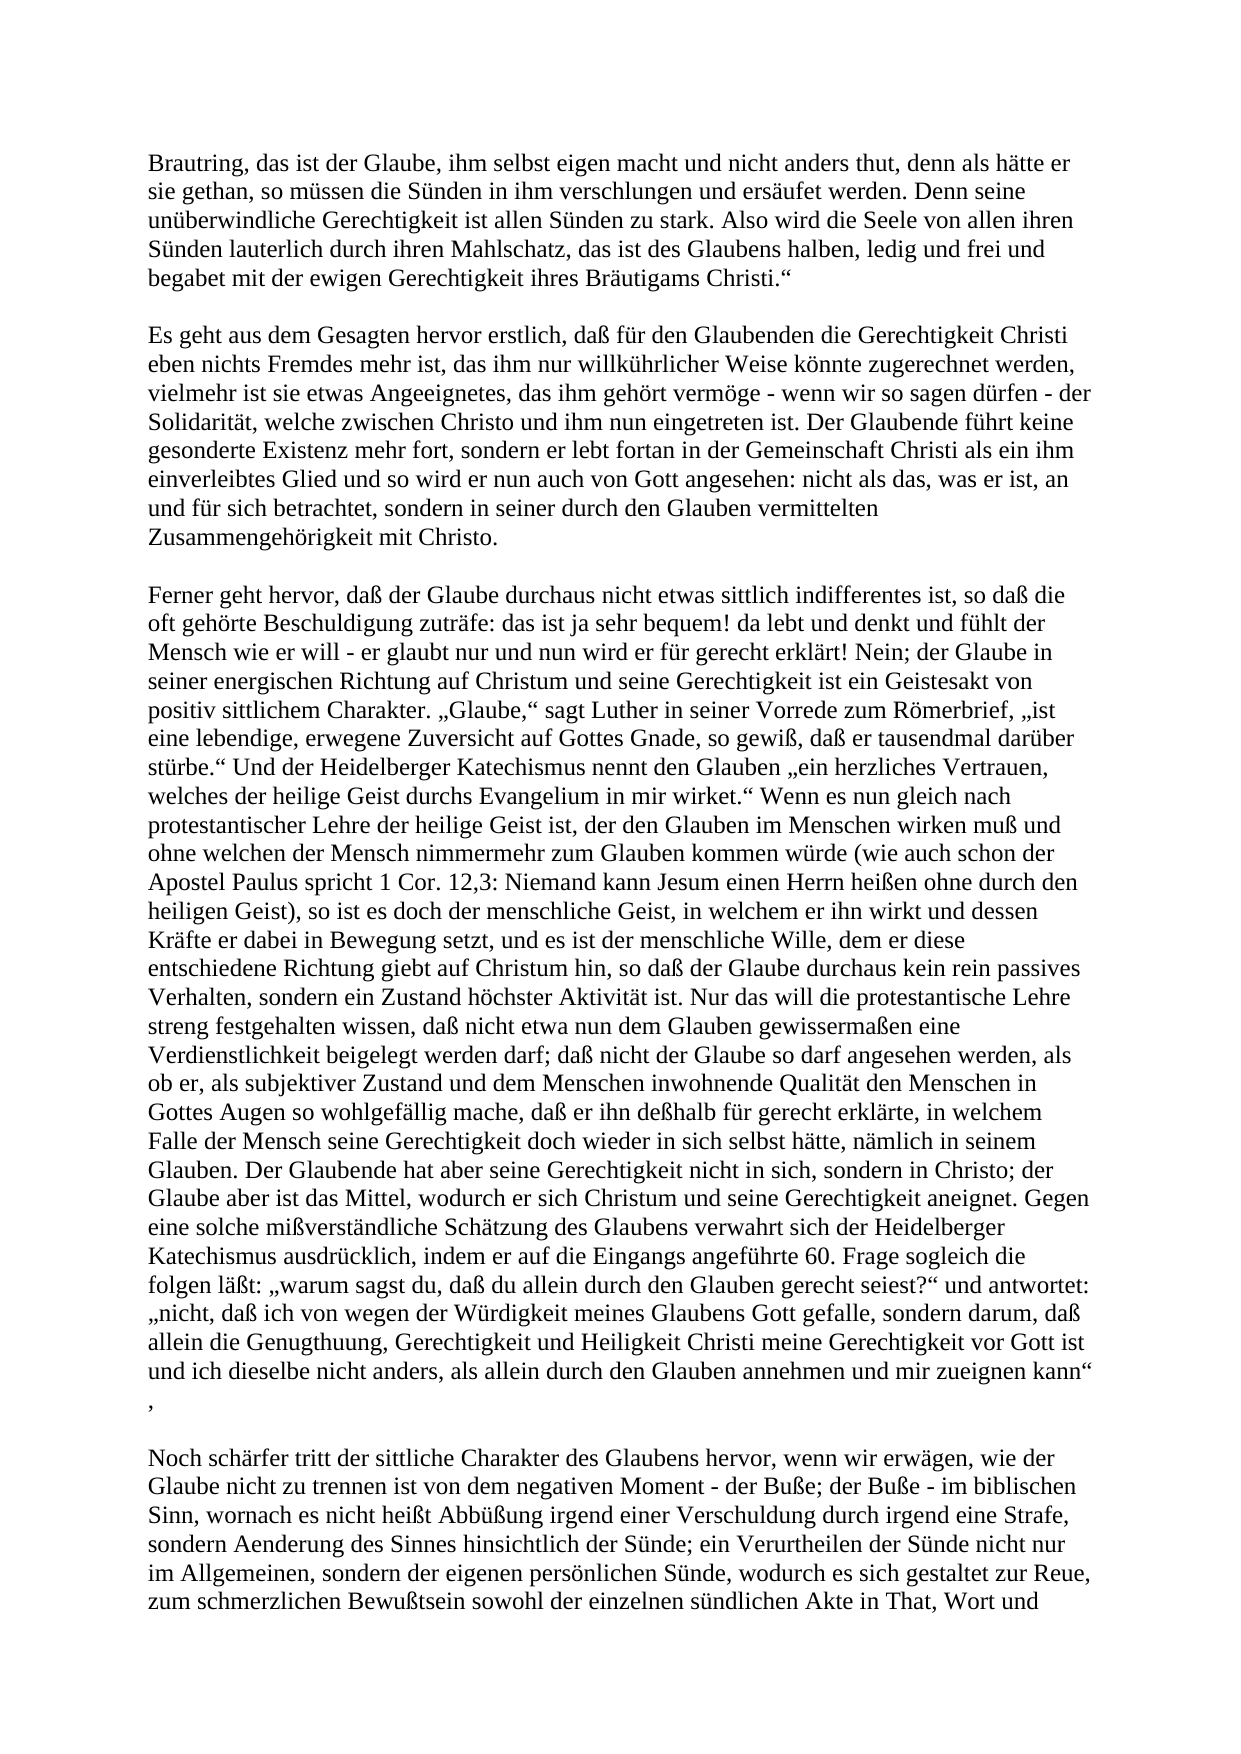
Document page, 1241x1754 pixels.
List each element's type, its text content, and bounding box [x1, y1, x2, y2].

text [148, 1443, 1093, 1615]
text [148, 148, 1093, 291]
text Ferner geht hervor, daß der Glaube durchaus nicht etwas sittlich indifferentes ist, so daß die oft gehörte Beschuldigung zuträfe: das ist ja sehr bequem! da lebt und denkt und fühlt der Mensch wie er will - er glaubt nur und nun wird er für gerecht erklärt! Nein; der Glaube in seiner energischen Richtung auf Christum und seine Gerechtigkeit ist ein Geistesakt von positiv sittlichem Charakter. „Glaube,“ sagt Luther in seiner Vorrede zum Römerbrief, „ist eine lebendige, erwegene Zuversicht auf Gottes Gnade, so gewiß, daß er tausendmal darüber stürbe.“ Und der Heidelberger Katechismus nennt den Glauben „ein herzliches Vertrauen, welches der heilige Geist durchs Evangelium in mir wirket.“ Wenn es nun gleich nach protestantischer Lehre der heilige Geist ist, der den Glauben im Menschen wirken muß und ohne welchen der Mensch nimmermehr zum Glauben kommen würde (wie auch schon der Apostel Paulus spricht 1 Cor. 12,3: Niemand kann Jesum einen Herrn heißen ohne durch den heiligen Geist), so ist es doch der menschliche Geist, in welchem er ihn wirkt und dessen Kräfte er dabei in Bewegung setzt, und es ist der menschliche Wille, dem er diese entschiedene Richtung giebt auf Christum hin, so daß der Glaube durchaus kein rein passives Verhalten, sondern ein Zustand höchster Aktivität ist. Nur das will die protestantische Lehre streng festgehalten wissen, daß nicht etwa nun dem Glauben gewissermaßen eine Verdienstlichkeit beigelegt werden darf; daß nicht der Glaube so darf angesehen werden, als ob er, als subjektiver Zustand und dem Menschen inwohnende Qualität den Menschen in Gottes Augen so wohlgefällig mache, daß er ihn deßhalb für gerecht erklärte, in welchem Falle der Mensch seine Gerechtigkeit doch wieder in sich selbst hätte, nämlich in seinem Glauben. Der Glaubende hat aber seine Gerechtigkeit nicht in sich, sondern in Christo; der Glaube aber ist das Mittel, wodurch er sich Christum und seine Gerechtigkeit aneignet. Gegen eine solche mißverständliche Schätzung des Glaubens verwahrt sich der Heidelberger Katechismus ausdrücklich, indem er auf die Eingangs angeführte 60. Frage sogleich die folgen läßt: „warum sagst du, daß du allein durch den Glauben gerecht seiest?“ und antwortet: „nicht, daß ich von wegen der Würdigkeit meines Glaubens Gott gefalle, sondern darum, daß allein die Genugthuung, Gerechtigkeit und Heiligkeit Christi meine Gerechtigkeit vor Gott ist und ich dieselbe nicht anders, als allein durch den Glauben annehmen und mir zueignen kann“ , [148, 580, 1093, 1413]
text Es geht aus dem Gesagten hervor erstlich, daß für den Glaubenden die Gerechtigkeit Christi eben nichts Fremdes mehr ist, das ihm nur willkührlicher Weise könnte zugerechnet werden, vielmehr ist sie etwas Angeeignetes, das ihm gehört vermöge - wenn wir so sagen dürfen - der Solidarität, welche zwischen Christo und ihm nun eingetreten ist. Der Glaubende führt keine gesonderte Existenz mehr fort, sondern er lebt fortan in der Gemeinschaft Christi als ein ihm einverleibtes Glied und so wird er nun auch von Gott angesehen: nicht als das, was er ist, an und für sich betrachtet, sondern in seiner durch den Glauben vermittelten Zusammengehörigkeit mit Christo. [148, 321, 1093, 551]
